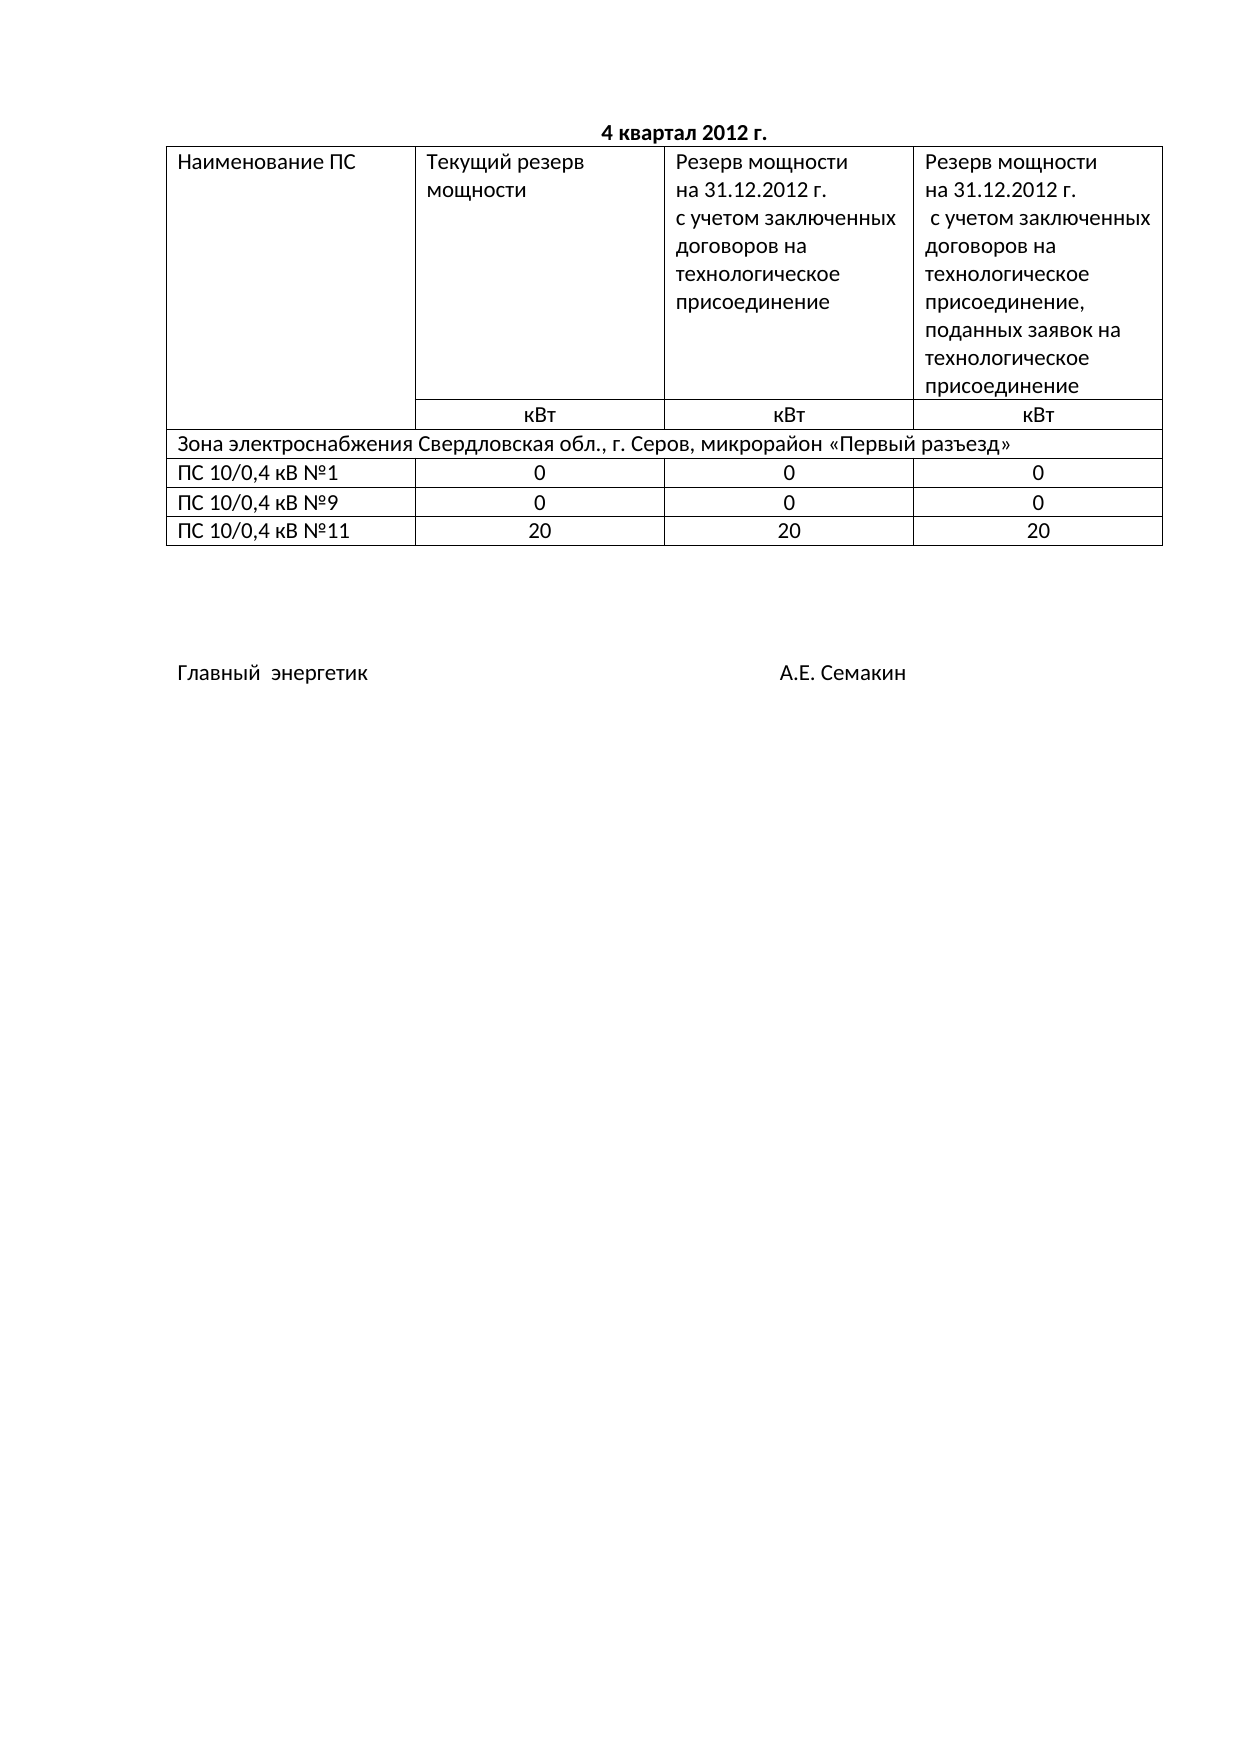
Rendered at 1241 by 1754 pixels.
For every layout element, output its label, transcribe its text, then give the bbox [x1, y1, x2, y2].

table_cell 0 [416, 488, 664, 516]
table_header Резерв мощности на 31.12.2012 г. с учетом заключенных договоров на технологическое присоединение [665, 147, 913, 399]
table_cell кВт [416, 400, 664, 428]
table_cell кВт [914, 400, 1162, 428]
table_cell 0 [914, 488, 1162, 516]
table_cell 0 [914, 459, 1162, 487]
table_cell 0 [665, 488, 913, 516]
table_cell 0 [665, 459, 913, 487]
table_cell Зона электроснабжения Свердловская обл., г. Серов, микрорайон «Первый разъезд» [167, 430, 1162, 457]
table_header Текущий резерв мощности [416, 147, 664, 399]
table_cell 20 [416, 517, 664, 545]
table_cell 0 [416, 459, 664, 487]
table_cell ПС 10/0,4 кВ №1 [167, 459, 415, 487]
table_cell ПС 10/0,4 кВ №9 [167, 488, 415, 516]
text Главный энергетик А.Е. Семакин [177, 658, 1152, 686]
table_header Наименование ПС [167, 147, 415, 428]
table_cell 20 [914, 517, 1162, 545]
text 4 квартал 2012 г. [177, 118, 1152, 146]
table_cell ПС 10/0,4 кВ №11 [167, 517, 415, 545]
table_cell 20 [665, 517, 913, 545]
table_cell кВт [665, 400, 913, 428]
table_header Резерв мощности на 31.12.2012 г. с учетом заключенных договоров на технологическое присоединение, поданных заявок на технологическое присоединение [914, 147, 1162, 399]
